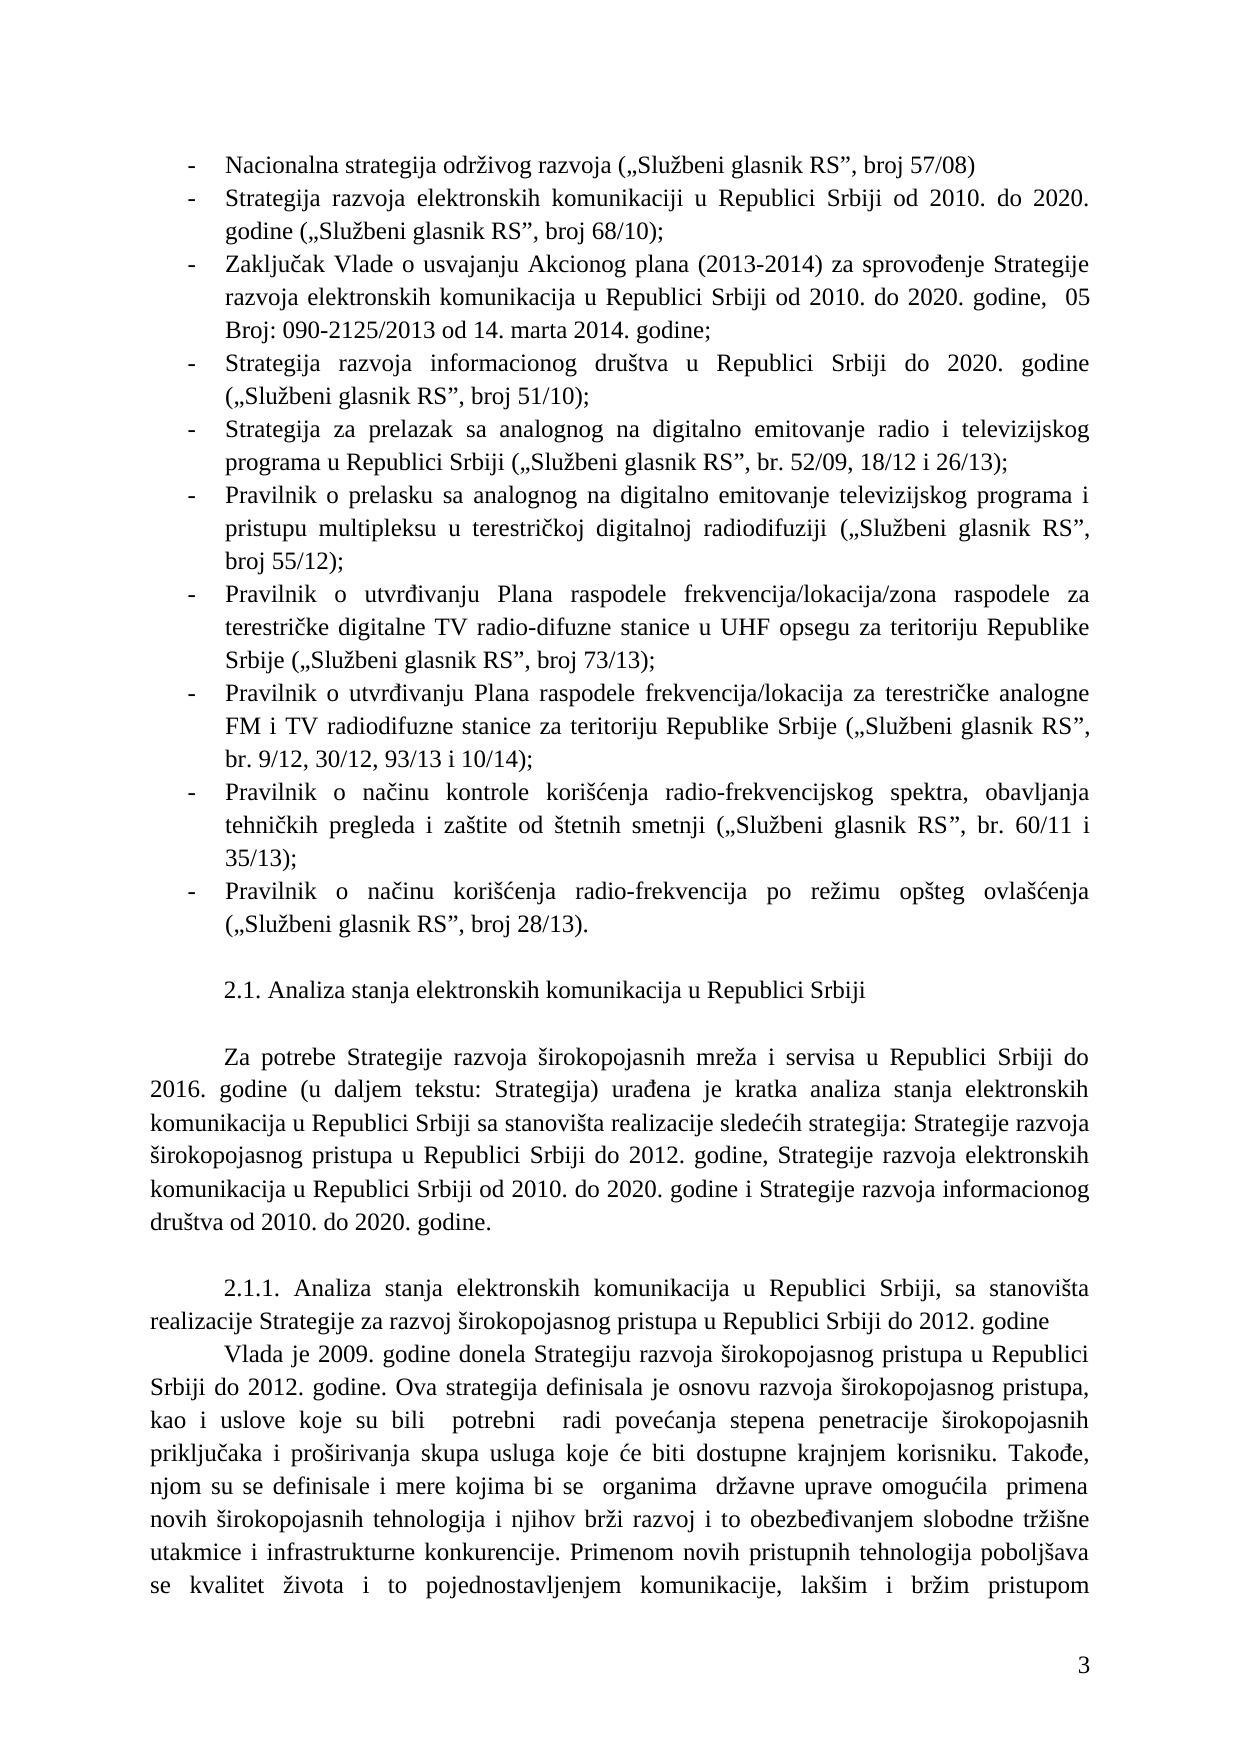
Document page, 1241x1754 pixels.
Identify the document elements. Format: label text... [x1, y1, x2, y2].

list Strategija razvoja informacionog društva u Republici Srbiji do 2020. godine („Službeni glasnik RS”, broj 51/10); [187, 348, 1090, 410]
list Strategija razvoja elektronskih komunikaciji u Republici Srbiji od 2010. do 2020. godine („Službeni glasnik RS”, broj 68/10); [187, 183, 1090, 245]
list Pravilnik o načinu kontrole korišćenja radio-frekvencijskog spektra, obavljanja tehničkih pregleda i zaštite od štetnih smetnji („Službeni glasnik RS”, br. 60/11 i 35/13); [187, 777, 1090, 872]
list Pravilnik o utvrđivanju Plana raspodele frekvencija/lokacija/zona raspodele za terestričke digitalne TV radio-difuzne stanice u UHF opsegu za teritoriju Republike Srbije („Službeni glasnik RS”, broj 73/13); [187, 579, 1090, 674]
list Zaključak Vlade o usvajanju Akcionog plana (2013-2014) za sprovođenje Strategije razvoja elektronskih komunikacija u Republici Srbiji od 2010. do 2020. godine, 05 Broj: 090-2125/2013 od 14. marta 2014. godine; [187, 249, 1090, 344]
list 2.1.1. Analiza stanja elektronskih komunikacija u Republici Srbiji, sa stanovišta realizacije Strategije za razvoj širokopojasnog pristupa u Republici Srbiji do 2012. godine [150, 1273, 1090, 1334]
list Pravilnik o načinu korišćenja radio-frekvencija po režimu opšteg ovlašćenja („Službeni glasnik RS”, broj 28/13). [187, 876, 1090, 938]
list Strategija za prelazak sa analognog na digitalno emitovanje radio i televizijskog programa u Republici Srbiji („Službeni glasnik RS”, br. 52/09, 18/12 i 26/13); [187, 414, 1090, 476]
list Pravilnik o prelasku sa analognog na digitalno emitovanje televizijskog programa i pristupu multipleksu u terestričkoj digitalnoj radiodifuziji („Službeni glasnik RS”, broj 55/12); [187, 480, 1090, 575]
list Nacionalna strategija održivog razvoja („Službeni glasnik RS”, broj 57/08) [187, 150, 1090, 179]
list 2.1. Analiza stanja elektronskih komunikacija u Republici Srbiji [150, 976, 1090, 1004]
list Za potrebe Strategije razvoja širokopojasnih mreža i servisa u Republici Srbiji do 2016. godine (u daljem tekstu: Strategija) urađena je kratka analiza stanja elektronskih komunikacija u Republici Srbiji sa stanovišta realizacije sledećih strategija: Strategije razvoja širokopojasnog pristupa u Republici Srbiji do 2012. godine, Strategije razvoja elektronskih komunikacija u Republici Srbiji od 2010. do 2020. godine i Strategije razvoja informacionog društva od 2010. do 2020. godine. [150, 1042, 1090, 1235]
list Pravilnik o utvrđivanju Plana raspodele frekvencija/lokacija za terestričke analogne FM i TV radiodifuzne stanice za teritoriju Republike Srbije („Službeni glasnik RS”, br. 9/12, 30/12, 93/13 i 10/14); [187, 678, 1090, 773]
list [150, 1339, 1090, 1599]
